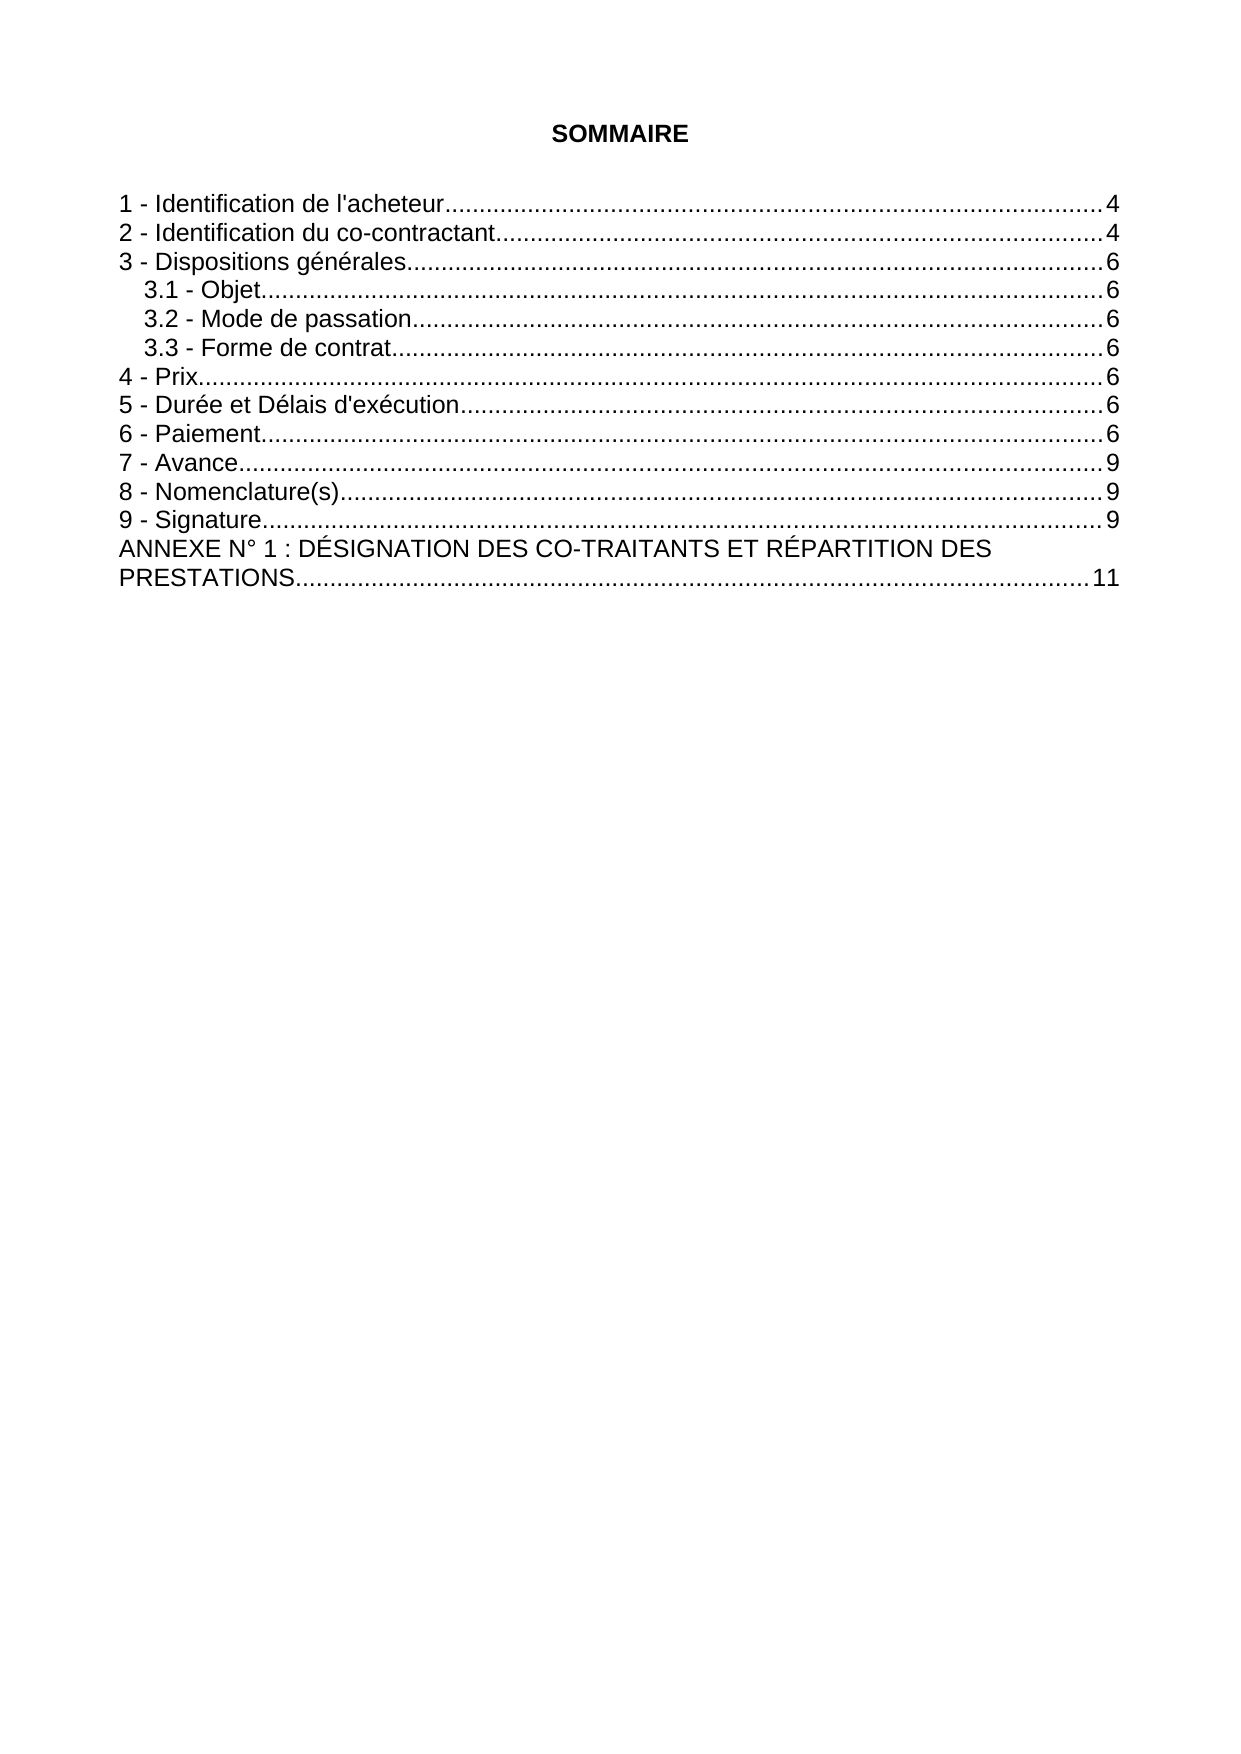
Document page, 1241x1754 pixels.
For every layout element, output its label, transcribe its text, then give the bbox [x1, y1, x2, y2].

text SOMMAIRE [119, 119, 1121, 147]
text 3.1 - Objet 6 [144, 275, 1121, 304]
text 5 - Durée et Délais d'exécution 6 [119, 390, 1121, 419]
text 8 - Nomenclature(s) 9 [119, 477, 1121, 505]
text 3 - Dispositions générales 6 [119, 247, 1121, 275]
text ANNEXE N° 1 : DÉSIGNATION DES CO-TRAITANTS ET RÉPARTITION DES PRESTATIONS 11 [119, 534, 1121, 592]
text 6 - Paiement 6 [119, 419, 1121, 448]
text 3.3 - Forme de contrat 6 [144, 333, 1121, 362]
text 9 - Signature 9 [119, 505, 1121, 534]
text 2 - Identification du co-contractant 4 [119, 218, 1121, 247]
text 4 - Prix 6 [119, 362, 1121, 390]
text 7 - Avance 9 [119, 448, 1121, 477]
text 1 - Identification de l'acheteur 4 [119, 189, 1121, 218]
text 3.2 - Mode de passation 6 [144, 304, 1121, 333]
